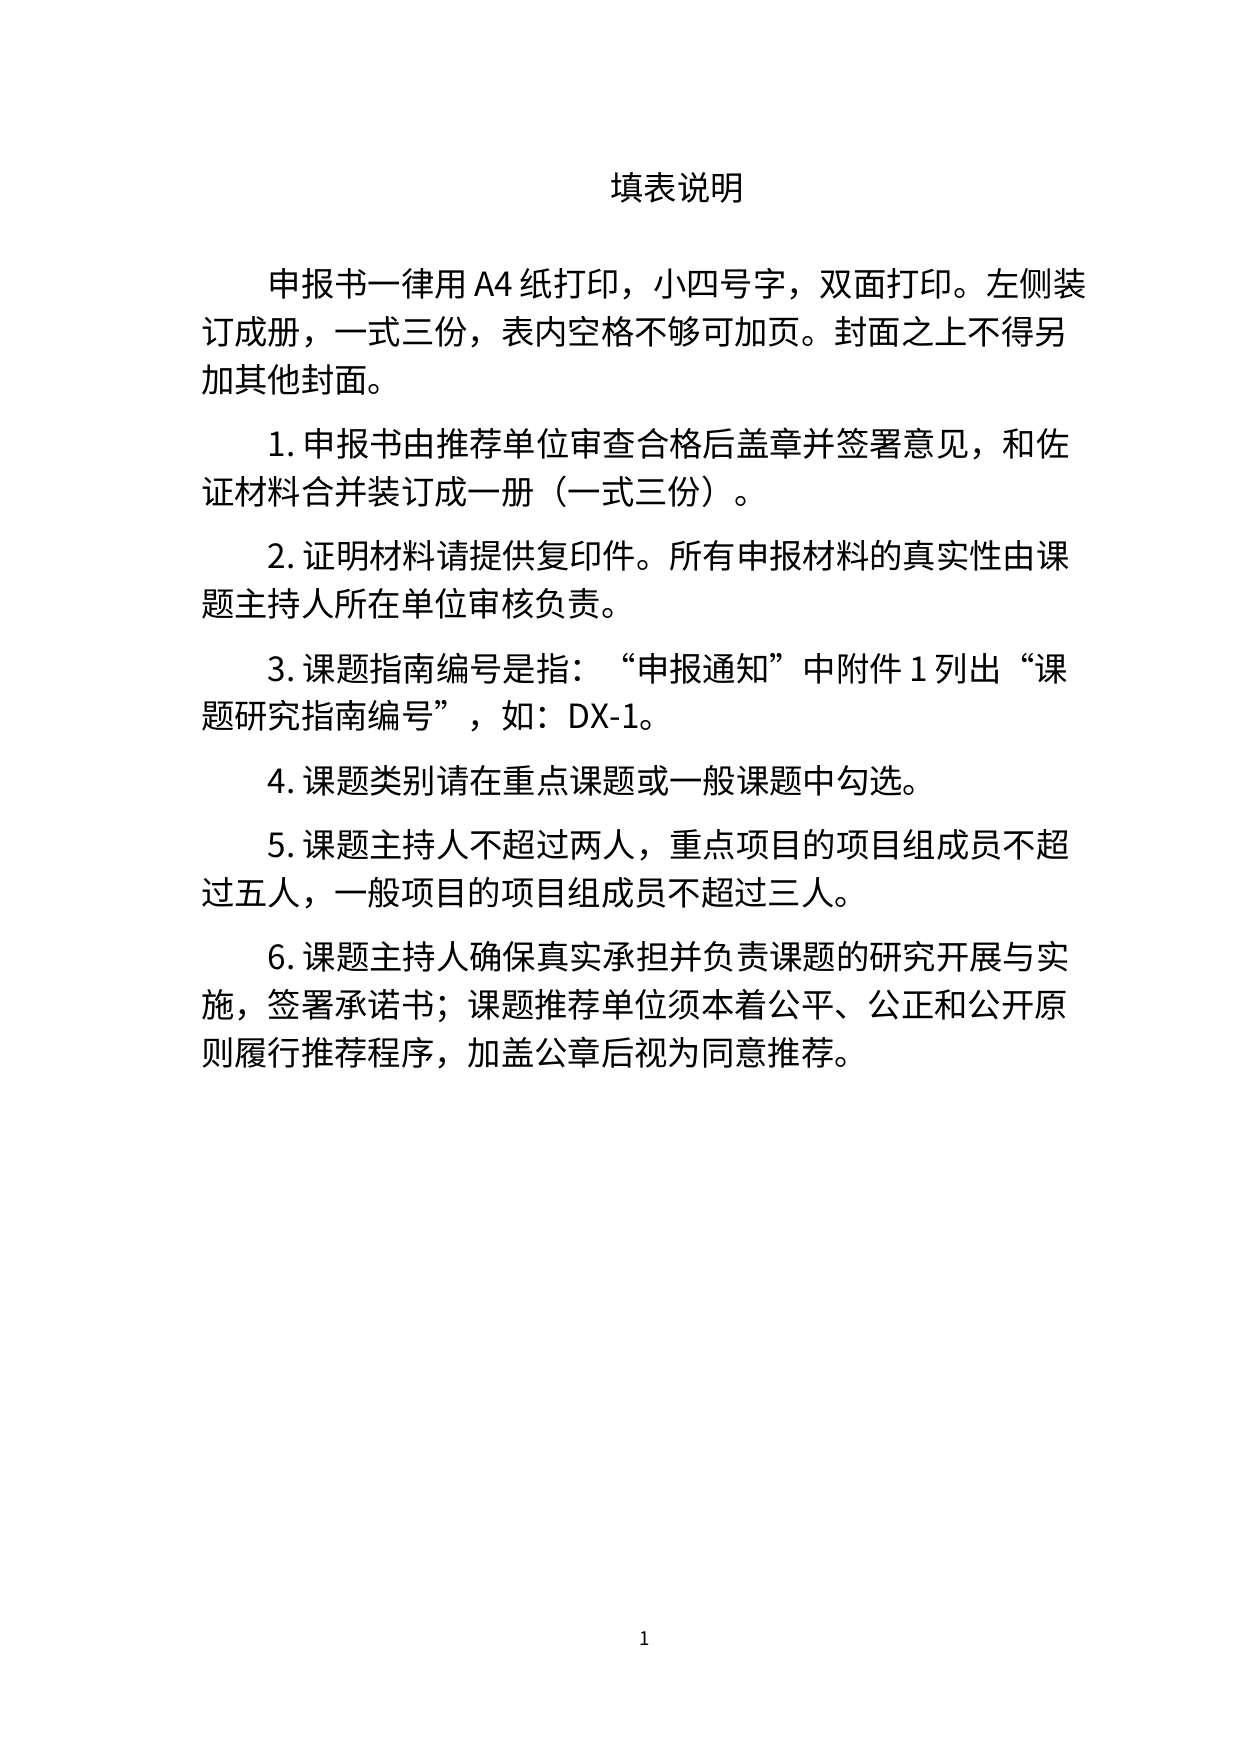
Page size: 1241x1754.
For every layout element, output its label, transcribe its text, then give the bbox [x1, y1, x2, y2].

text 4. 课题类别请在重点课题或一般课题中勾选。 [201, 755, 1087, 803]
text 申报书一律用A4纸打印，小四号字，双面打印。左侧装订成册，一式三份，表内空格不够可加页。封面之上不得另加其他封面。 [201, 258, 1087, 402]
text 5. 课题主持人不超过两人，重点项目的项目组成员不超过五人，一般项目的项目组成员不超过三人。 [201, 819, 1087, 915]
text 6. 课题主持人确保真实承担并负责课题的研究开展与实施，签署承诺书；课题推荐单位须本着公平、公正和公开原则履行推荐程序，加盖公章后视为同意推荐。 [201, 931, 1087, 1075]
text 2. 证明材料请提供复印件。所有申报材料的真实性由课题主持人所在单位审核负责。 [201, 531, 1087, 626]
text 3. 课题指南编号是指：“申报通知”中附件1列出“课题研究指南编号”，如：DX-1。 [201, 643, 1087, 738]
text 填表说明 [201, 162, 1087, 210]
text 1. 申报书由推荐单位审查合格后盖章并签署意见，和佐证材料合并装订成一册（一式三份）。 [201, 418, 1087, 514]
